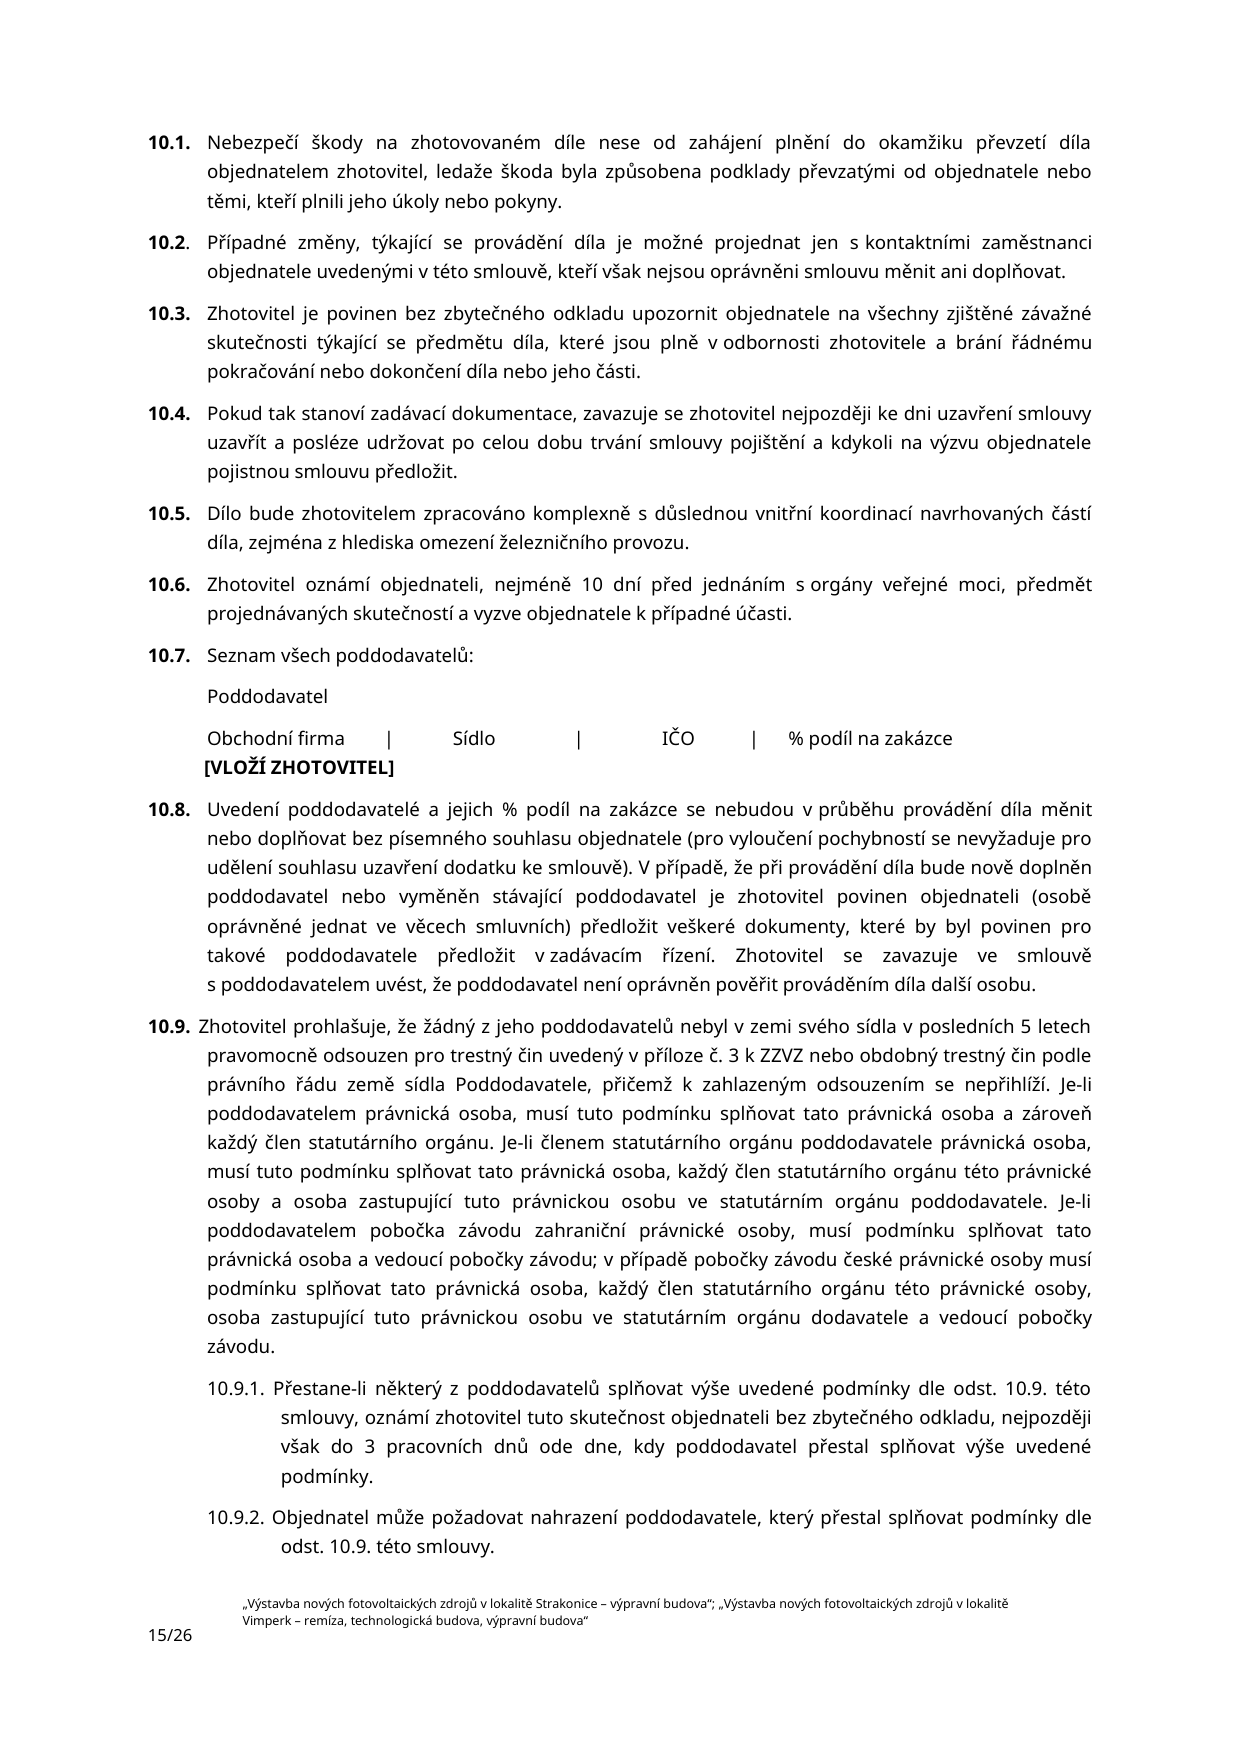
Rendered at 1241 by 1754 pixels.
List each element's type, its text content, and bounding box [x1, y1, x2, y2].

text 10.2. Případné změny, týkající se provádění díla je možné projednat jen s kontaktními zaměstnanci objednatele uvedenými v této smlouvě, kteří však nejsou oprávněni smlouvu měnit ani doplňovat. [148, 226, 1092, 285]
text [VLOŽÍ ZHOTOVITEL] [148, 751, 1092, 781]
text 10.6. Zhotovitel oznámí objednateli, nejméně 10 dní před jednáním s orgány veřejné moci, předmět projednávaných skutečností a vyzve objednatele k případné účasti. [148, 568, 1092, 626]
text 10.9.2. Objednatel může požadovat nahrazení poddodavatele, který přestal splňovat podmínky dle odst. 10.9. této smlouvy. [207, 1501, 1092, 1560]
text 10.5. Dílo bude zhotovitelem zpracováno komplexně s důslednou vnitřní koordinací navrhovaných částí díla, zejména z hlediska omezení železničního provozu. [148, 497, 1092, 556]
text 10.8. Uvedení poddodavatelé a jejich % podíl na zakázce se nebudou v průběhu provádění díla měnit nebo doplňovat bez písemného souhlasu objednatele (pro vyloučení pochybností se nevyžaduje pro udělení souhlasu uzavření dodatku ke smlouvě). V případě, že při provádění díla bude nově doplněn poddodavatel nebo vyměněn stávající poddodavatel je zhotovitel povinen objednateli (osobě oprávněné jednat ve věcech smluvních) předložit veškeré dokumenty, které by byl povinen pro takové poddodavatele předložit v zadávacím řízení. Zhotovitel se zavazuje ve smlouvě s poddodavatelem uvést, že poddodavatel není oprávněn pověřit prováděním díla další osobu. [148, 793, 1092, 997]
text Poddodavatel [204, 681, 1092, 710]
text 10.9. Zhotovitel prohlašuje, že žádný z jeho poddodavatelů nebyl v zemi svého sídla v posledních 5 letech pravomocně odsouzen pro trestný čin uvedený v příloze č. 3 k ZZVZ nebo obdobný trestný čin podle právního řádu země sídla Poddodavatele, přičemž k zahlazeným odsouzením se nepřihlíží. Je-li poddodavatelem právnická osoba, musí tuto podmínku splňovat tato právnická osoba a zároveň každý člen statutárního orgánu. Je-li členem statutárního orgánu poddodavatele právnická osoba, musí tuto podmínku splňovat tato právnická osoba, každý člen statutárního orgánu této právnické osoby a osoba zastupující tuto právnickou osobu ve statutárním orgánu poddodavatele. Je-li poddodavatelem pobočka závodu zahraniční právnické osoby, musí podmínku splňovat tato právnická osoba a vedoucí pobočky závodu; v případě pobočky závodu české právnické osoby musí podmínku splňovat tato právnická osoba, každý člen statutárního orgánu této právnické osoby, osoba zastupující tuto právnickou osobu ve statutárním orgánu dodavatele a vedoucí pobočky závodu. [148, 1010, 1092, 1360]
text 10.9.1. Přestane-li některý z poddodavatelů splňovat výše uvedené podmínky dle odst. 10.9. této smlouvy, oznámí zhotovitel tuto skutečnost objednateli bez zbytečného odkladu, nejpozději však do 3 pracovních dnů ode dne, kdy poddodavatel přestal splňovat výše uvedené podmínky. [207, 1372, 1092, 1489]
text 10.4. Pokud tak stanoví zadávací dokumentace, zavazuje se zhotovitel nejpozději ke dni uzavření smlouvy uzavřít a posléze udržovat po celou dobu trvání smlouvy pojištění a kdykoli na výzvu objednatele pojistnou smlouvu předložit. [148, 397, 1092, 485]
text 10.7. Seznam všech poddodavatelů: [148, 639, 1092, 668]
text 10.3. Zhotovitel je povinen bez zbytečného odkladu upozornit objednatele na všechny zjištěné závažné skutečnosti týkající se předmětu díla, které jsou plně v odbornosti zhotovitele a brání řádnému pokračování nebo dokončení díla nebo jeho části. [148, 297, 1092, 385]
text 10.1. Nebezpečí škody na zhotovovaném díle nese od zahájení plnění do okamžiku převzetí díla objednatelem zhotovitel, ledaže škoda byla způsobena podklady převzatými od objednatele nebo těmi, kteří plnili jeho úkoly nebo pokyny. [148, 126, 1092, 214]
text Obchodní firma | Sídlo | IČO | % podíl na zakázce [151, 722, 1092, 751]
